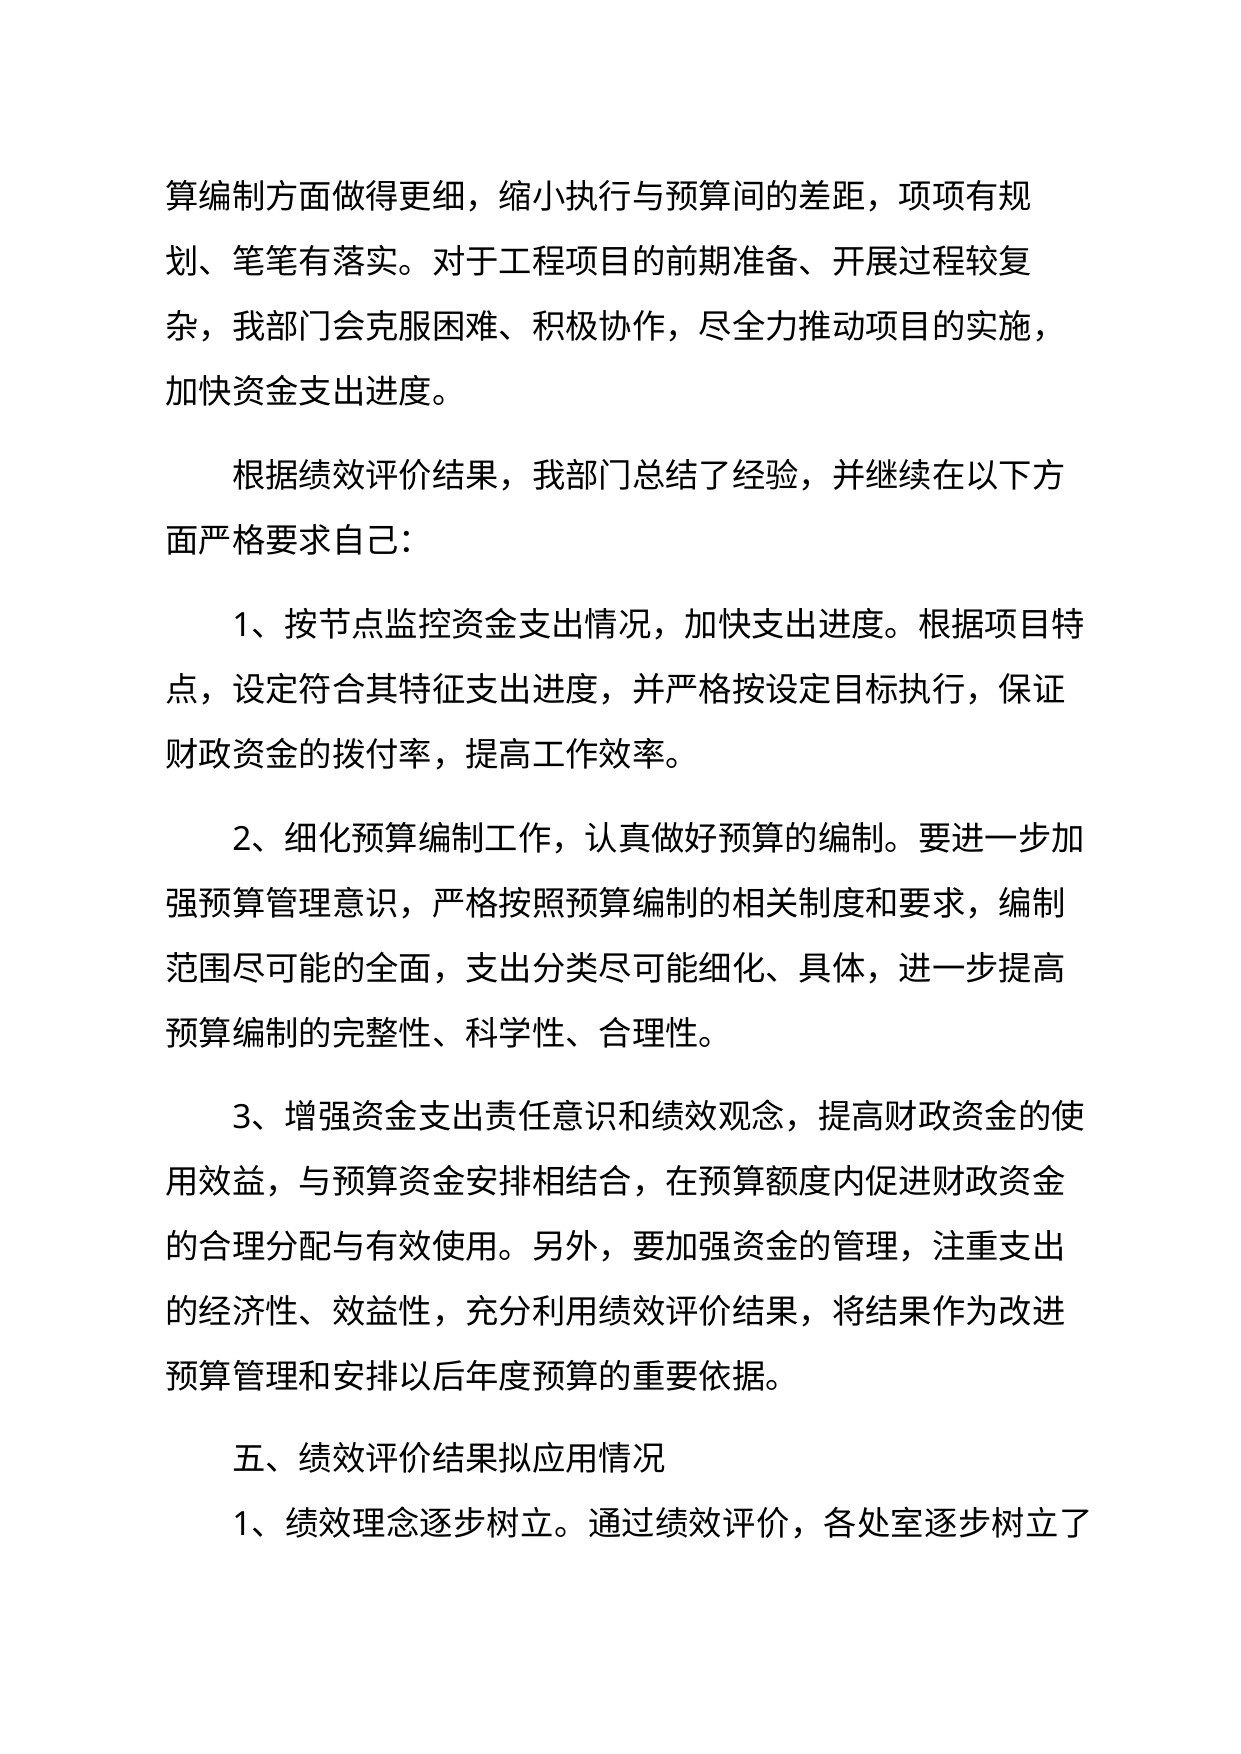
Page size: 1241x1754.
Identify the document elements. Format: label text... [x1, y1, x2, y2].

text 根据绩效评价结果，我部门总结了经验，并继续在以下方面严格要求自己： [165, 441, 1092, 571]
text 2、细化预算编制工作，认真做好预算的编制。要进一步加强预算管理意识，严格按照预算编制的相关制度和要求，编制范围尽可能的全面，支出分类尽可能细化、具体，进一步提高预算编制的完整性、科学性、合理性。 [165, 803, 1092, 1063]
text 1、按节点监控资金支出情况，加快支出进度。根据项目特点，设定符合其特征支出进度，并严格按设定目标执行，保证财政资金的拨付率，提高工作效率。 [165, 589, 1092, 784]
text 五、绩效评价结果拟应用情况 [165, 1423, 1092, 1488]
text 3、增强资金支出责任意识和绩效观念，提高财政资金的使用效益，与预算资金安排相结合，在预算额度内促进财政资金的合理分配与有效使用。另外，要加强资金的管理，注重支出的经济性、效益性，充分利用绩效评价结果，将结果作为改进预算管理和安排以后年度预算的重要依据。 [165, 1082, 1092, 1407]
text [165, 162, 1092, 422]
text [165, 1488, 1092, 1553]
